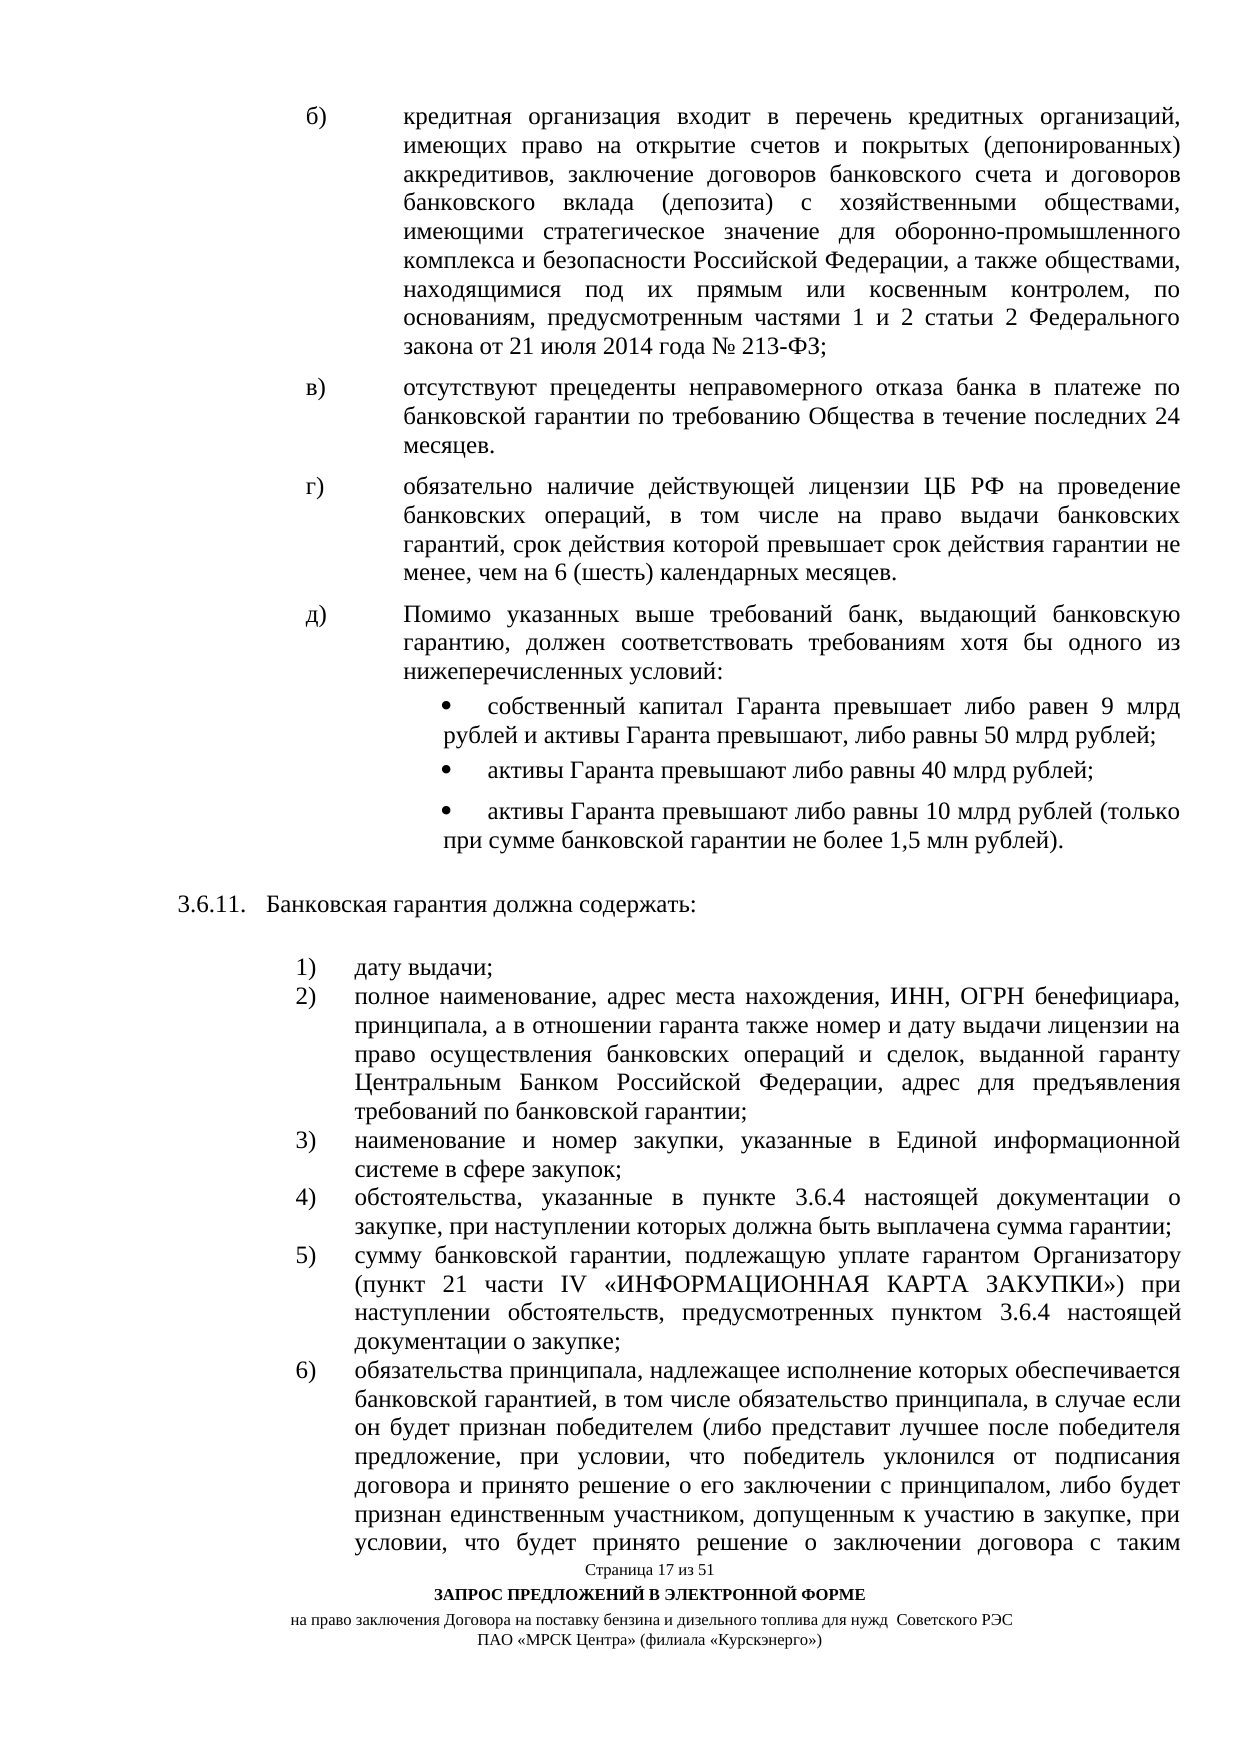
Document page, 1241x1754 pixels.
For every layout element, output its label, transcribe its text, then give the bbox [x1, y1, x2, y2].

list кредитная организация входит в перечень кредитных организаций, имеющих право на открытие счетов и покрытых (депонированных) аккредитивов, заключение договоров банковского счета и договоров банковского вклада (депозита) с хозяйственными обществами, имеющими стратегическое значение для оборонно-промышленного комплекса и безопасности Российской Федерации, а также обществами, находящимися под их прямым или косвенным контролем, по основаниям, предусмотренным частями 1 и 2 статьи 2 Федерального закона от 21 июля 2014 года № 213-ФЗ; [306, 101, 1181, 360]
list отсутствуют прецеденты неправомерного отказа банка в платеже по банковской гарантии по требованию Общества в течение последних 24 месяцев. [306, 372, 1181, 459]
list обязательно наличие действующей лицензии ЦБ РФ на проведение банковских операций, в том числе на право выдачи банковских гарантий, срок действия которой превышает срок действия гарантии не менее, чем на 6 (шесть) календарных месяцев. [306, 471, 1181, 586]
list сумму банковской гарантии, подлежащую уплате гарантом Организатору (пункт 21 части IV «ИНФОРМАЦИОННАЯ КАРТА ЗАКУПКИ») при наступлении обстоятельств, предусмотренных пунктом 3.6.4 настоящей документации о закупке; [295, 1240, 1181, 1355]
list дату выдачи; [295, 952, 1181, 981]
list собственный капитал Гаранта превышает либо равен 9 млрд рублей и активы Гаранта превышают, либо равны 50 млрд рублей; [442, 691, 1181, 749]
list активы Гаранта превышают либо равны 40 млрд рублей; [442, 755, 1181, 784]
list наименование и номер закупки, указанные в Единой информационной системе в сфере закупок; [295, 1125, 1181, 1182]
list Помимо указанных выше требований банк, выдающий банковскую гарантию, должен соответствовать требованиям хотя бы одного из нижеперечисленных условий: [306, 599, 1181, 685]
list активы Гаранта превышают либо равны 10 млрд рублей (только при сумме банковской гарантии не более 1,5 млн рублей). [442, 796, 1181, 854]
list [295, 1355, 1181, 1556]
list обстоятельства, указанные в пункте 3.6.4 настоящей документации о закупке, при наступлении которых должна быть выплачена сумма гарантии; [295, 1182, 1181, 1240]
list полное наименование, адрес места нахождения, ИНН, ОГРН бенефициара, принципала, а в отношении гаранта также номер и дату выдачи лицензии на право осуществления банковских операций и сделок, выданной гаранту Центральным Банком Российской Федерации, адрес для предъявления требований по банковской гарантии; [295, 981, 1181, 1125]
subtitle Банковская гарантия должна содержать: [118, 889, 1181, 917]
